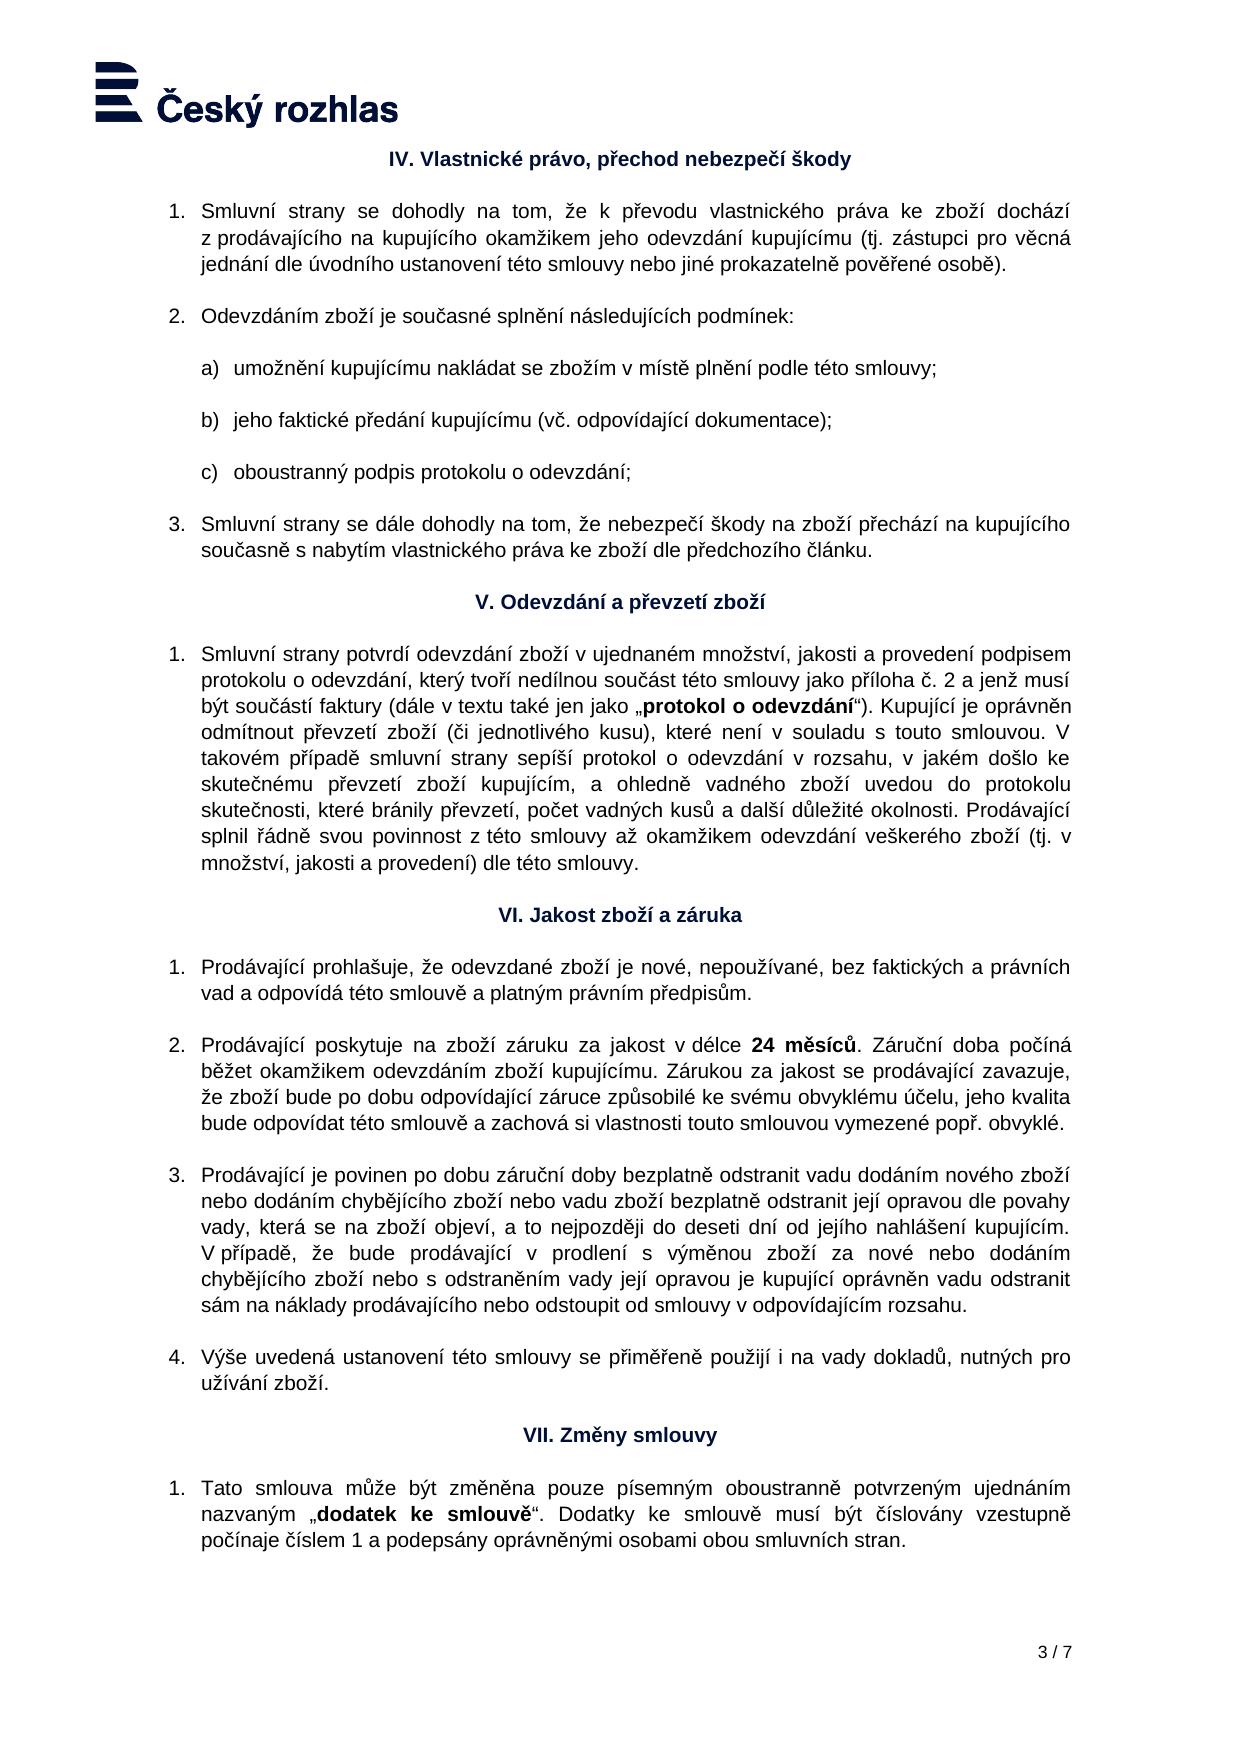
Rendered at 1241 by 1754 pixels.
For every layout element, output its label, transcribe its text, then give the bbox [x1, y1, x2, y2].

list Smluvní strany potvrdí odevzdání zboží v ujednaném množství, jakosti a provedení podpisem protokolu o odevzdání, který tvoří nedílnou součást této smlouvy jako příloha č. 2 a jenž musí být součástí faktury (dále v textu také jen jako „protokol o odevzdání“). Kupující je oprávněn odmítnout převzetí zboží (či jednotlivého kusu), které není v souladu s touto smlouvou. V takovém případě smluvní strany sepíší protokol o odevzdání v rozsahu, v jakém došlo ke skutečnému převzetí zboží kupujícím, a ohledně vadného zboží uvedou do protokolu skutečnosti, které bránily převzetí, počet vadných kusů a další důležité okolnosti. Prodávající splnil řádně svou povinnost z této smlouvy až okamžikem odevzdání veškerého zboží (tj. v množství, jakosti a provedení) dle této smlouvy. [168, 641, 1072, 875]
list Smluvní strany se dohodly na tom, že k převodu vlastnického práva ke zboží dochází z prodávajícího na kupujícího okamžikem jeho odevzdání kupujícímu (tj. zástupci pro věcná jednání dle úvodního ustanovení této smlouvy nebo jiné prokazatelně pověřené osobě). [168, 198, 1072, 276]
list Prodávající je povinen po dobu záruční doby bezplatně odstranit vadu dodáním nového zboží nebo dodáním chybějícího zboží nebo vadu zboží bezplatně odstranit její opravou dle povahy vady, která se na zboží objeví, a to nejpozději do deseti dní od jejího nahlášení kupujícím. V případě, že bude prodávající v prodlení s výměnou zboží za nové nebo dodáním chybějícího zboží nebo s odstraněním vady její opravou je kupující oprávněn vadu odstranit sám na náklady prodávajícího nebo odstoupit od smlouvy v odpovídajícím rozsahu. [168, 1162, 1072, 1318]
list Prodávající poskytuje na zboží záruku za jakost v délce 24 měsíců. Záruční doba počíná běžet okamžikem odevzdáním zboží kupujícímu. Zárukou za jakost se prodávající zavazuje, že zboží bude po dobu odpovídající záruce způsobilé ke svému obvyklému účelu, jeho kvalita bude odpovídat této smlouvě a zachová si vlastnosti touto smlouvou vymezené popř. obvyklé. [168, 1031, 1072, 1136]
list oboustranný podpis protokolu o odevzdání; [201, 458, 1072, 484]
subtitle Vlastnické právo, přechod nebezpečí škody [168, 146, 1072, 172]
list Tato smlouva může být změněna pouze písemným oboustranně potvrzeným ujednáním nazvaným „dodatek ke smlouvě“. Dodatky ke smlouvě musí být číslovány vzestupně počínaje číslem 1 a podepsány oprávněnými osobami obou smluvních stran. [168, 1474, 1072, 1552]
subtitle Odevzdání a převzetí zboží [168, 589, 1072, 615]
list Odevzdáním zboží je současné splnění následujících podmínek: [168, 302, 1072, 328]
picture [95, 62, 398, 128]
list jeho faktické předání kupujícímu (vč. odpovídající dokumentace); [201, 406, 1072, 432]
list Prodávající prohlašuje, že odevzdané zboží je nové, nepoužívané, bez faktických a právních vad a odpovídá této smlouvě a platným právním předpisům. [168, 953, 1072, 1005]
list umožnění kupujícímu nakládat se zbožím v místě plnění podle této smlouvy; [201, 354, 1072, 380]
list Výše uvedená ustanovení této smlouvy se přiměřeně použijí i na vady dokladů, nutných pro užívání zboží. [168, 1344, 1072, 1396]
list Smluvní strany se dále dohodly na tom, že nebezpečí škody na zboží přechází na kupujícího současně s nabytím vlastnického práva ke zboží dle předchozího článku. [168, 511, 1072, 563]
subtitle Změny smlouvy [168, 1422, 1072, 1448]
subtitle Jakost zboží a záruka [168, 901, 1072, 927]
